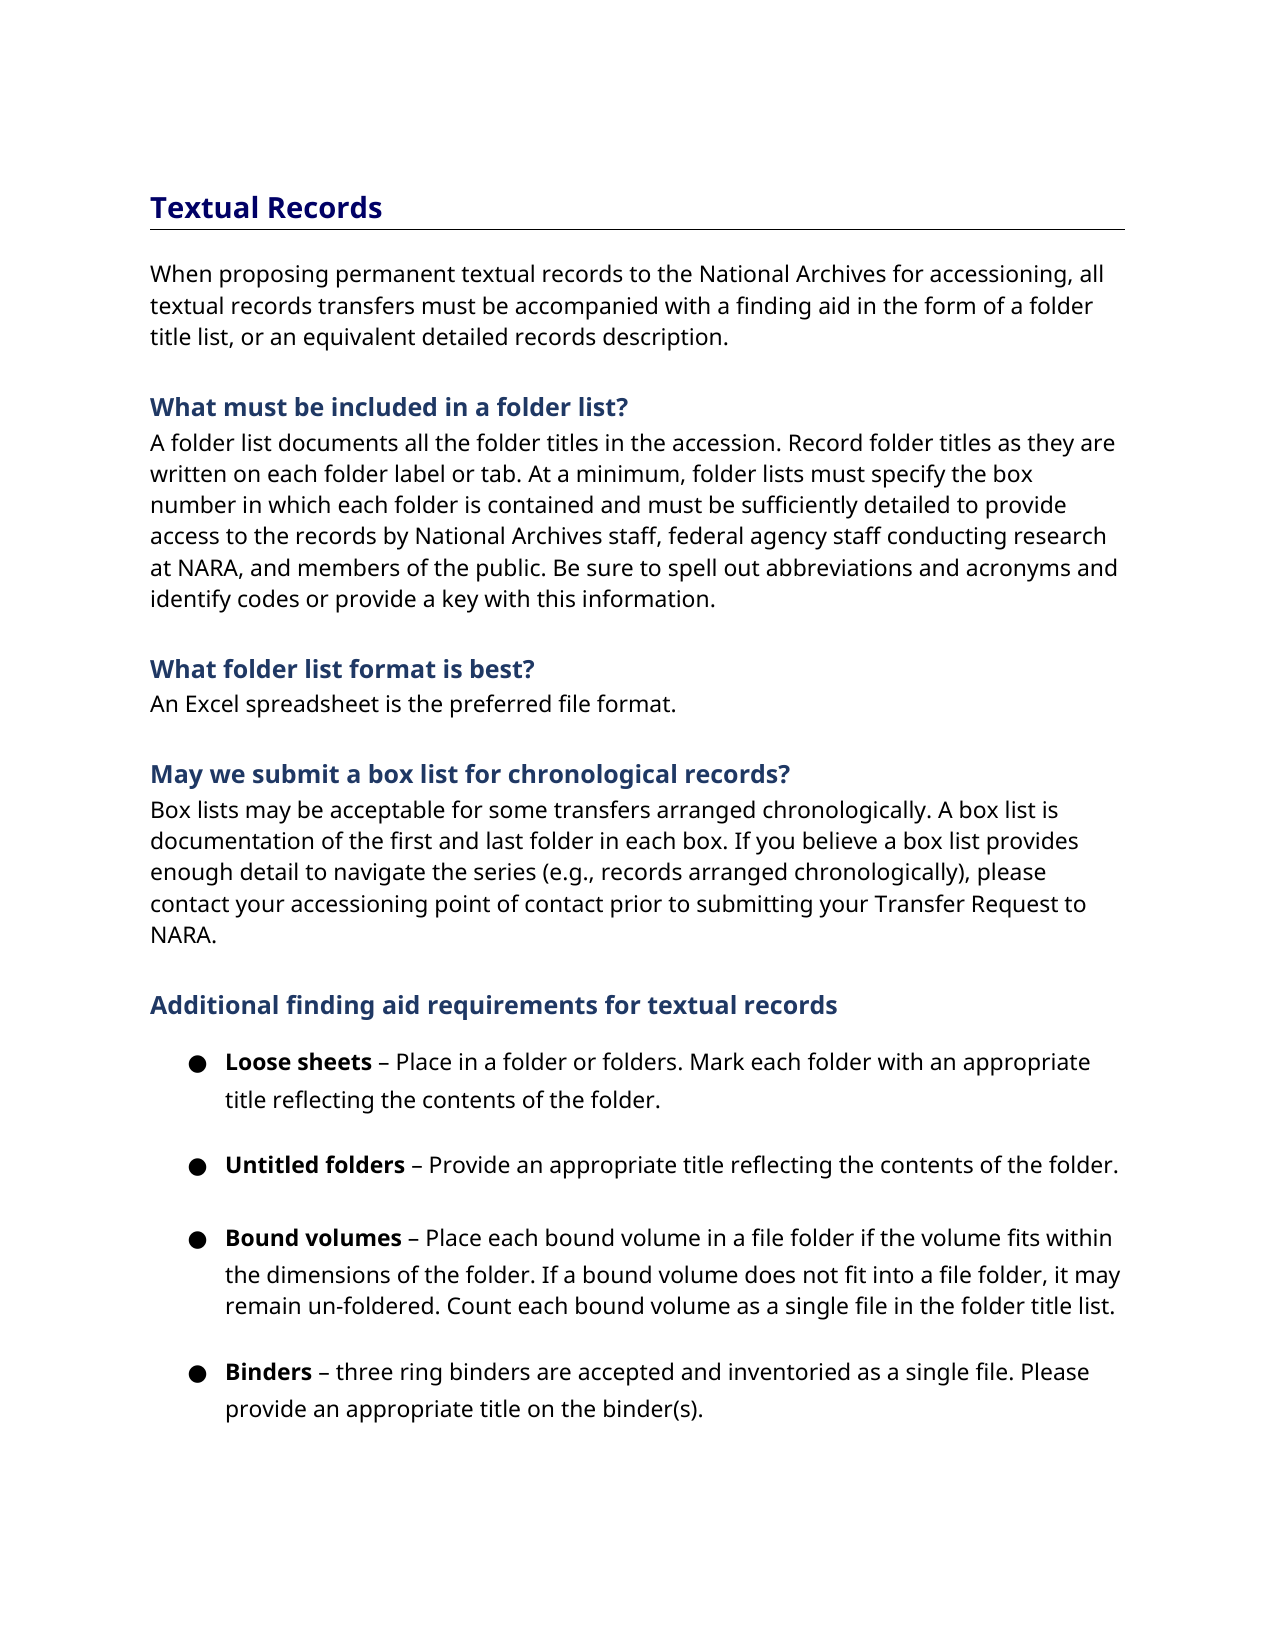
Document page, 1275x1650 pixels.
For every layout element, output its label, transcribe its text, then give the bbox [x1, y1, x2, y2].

text An Excel spreadsheet is the preferred file format. [150, 688, 1125, 719]
subtitle Additional finding aid requirements for textual records [150, 987, 1125, 1022]
list Binders – three ring binders are accepted and inventoried as a single file. Please provide an appropriate title on the binder(s). [187, 1346, 1125, 1425]
subtitle What folder list format is best? [150, 651, 1125, 686]
list Bound volumes – Place each bound volume in a file folder if the volume fits within the dimensions of the folder. If a bound volume does not fit into a file folder, it may remain un-foldered. Count each bound volume as a single file in the folder title list. [187, 1212, 1125, 1321]
text A folder list documents all the folder titles in the accession. Record folder titles as they are written on each folder label or tab. At a minimum, folder lists must specify the box number in which each folder is contained and must be sufficiently detailed to provide access to the records by National Archives staff, federal agency staff conducting research at NARA, and members of the public. Be sure to spell out abbreviations and acronyms and identify codes or provide a key with this information. [150, 426, 1125, 614]
subtitle May we submit a box list for chronological records? [150, 757, 1125, 791]
subtitle What must be included in a folder list? [150, 390, 1125, 424]
subtitle Textual Records [150, 187, 1125, 229]
list Untitled folders – Provide an appropriate title reflecting the contents of the folder. [187, 1140, 1125, 1187]
text Box lists may be acceptable for some transfers arranged chronologically. A box list is documentation of the first and last folder in each box. If you believe a box list provides enough detail to navigate the series (e.g., records arranged chronologically), please contact your accessioning point of contact prior to submitting your Transfer Request to NARA. [150, 794, 1125, 950]
list Loose sheets – Place in a folder or folders. Mark each folder with an appropriate title reflecting the contents of the folder. [187, 1037, 1125, 1115]
text When proposing permanent textual records to the National Archives for accessioning, all textual records transfers must be accompanied with a finding aid in the form of a folder title list, or an equivalent detailed records description. [150, 258, 1125, 352]
